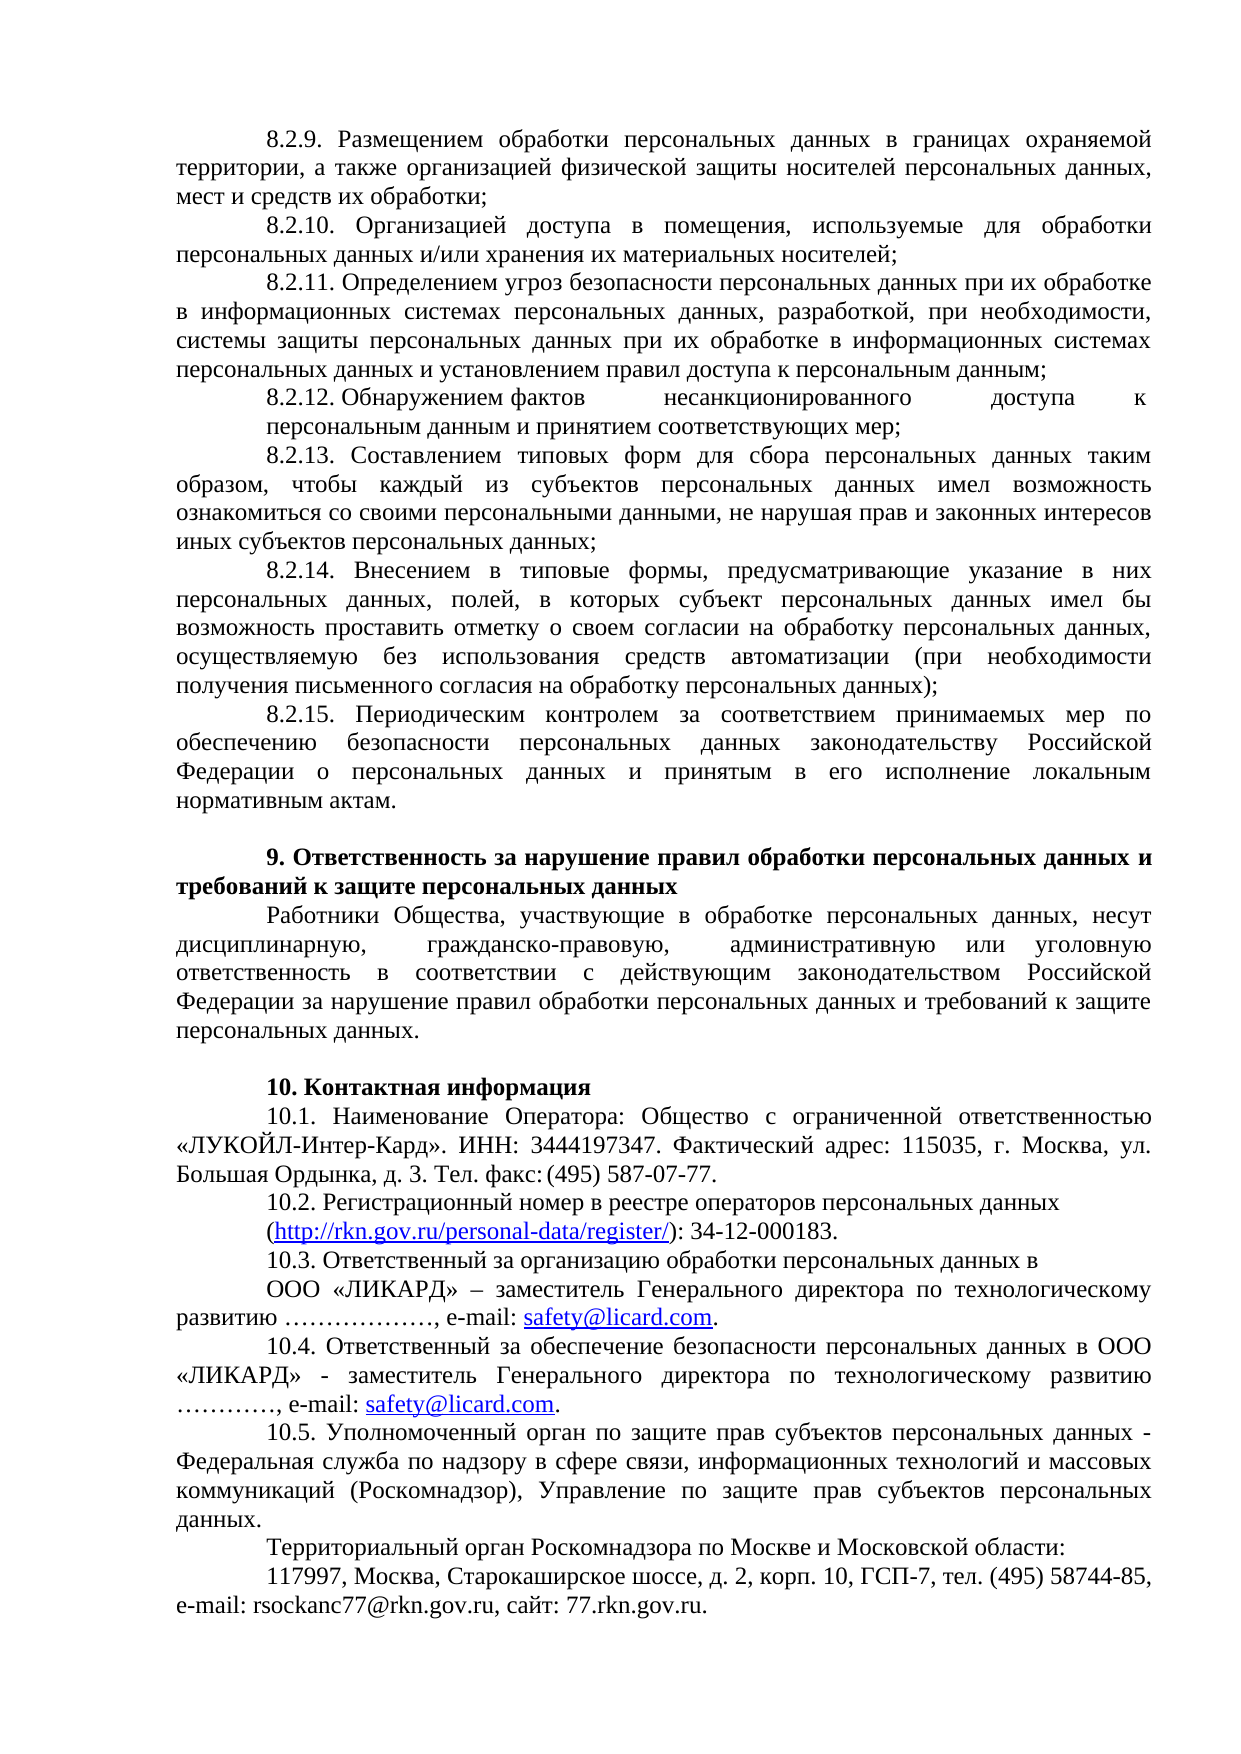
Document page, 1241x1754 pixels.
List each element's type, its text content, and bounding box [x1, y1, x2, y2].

text 8.2.11. Определением угроз безопасности персональных данных при их обработке в информационных системах персональных данных, разработкой, при необходимости, системы защиты персональных данных при их обработке в информационных системах персональных данных и установлением правил доступа к персональным данным; [176, 267, 1152, 382]
text 8.2.9. Размещением обработки персональных данных в границах охраняемой территории, а также организацией физической защиты носителей персональных данных, мест и средств их обработки; [176, 124, 1152, 210]
text 8.2.10. Организацией доступа в помещения, используемые для обработки персональных данных и/или хранения их материальных носителей; [176, 210, 1152, 267]
text 8.2.12. Обнаружением фактов несанкционированного доступа к [176, 382, 1152, 411]
text 10.3. Ответственный за организацию обработки персональных данных в [176, 1245, 1152, 1274]
text 8.2.13. Составлением типовых форм для сбора персональных данных таким образом, чтобы каждый из субъектов персональных данных имел возможность ознакомиться со своими персональными данными, не нарушая прав и законных интересов иных субъектов персональных данных; [176, 440, 1152, 555]
text 10.1. Наименование Оператора: Общество с ограниченной ответственностью «ЛУКОЙЛ-Интер-Кард». ИНН: 3444197347. Фактический адрес: 115035, г. Москва, ул. Большая Ордынка, д. 3. Тел. факс: (495) 587-07-77. [176, 1101, 1152, 1187]
text 10.5. Уполномоченный орган по защите прав субъектов персональных данных - Федеральная служба по надзору в сфере связи, информационных технологий и массовых коммуникаций (Роскомнадзор), Управление по защите прав субъектов персональных данных. [176, 1417, 1152, 1532]
text 8.2.15. Периодическим контролем за соответствием принимаемых мер по обеспечению безопасности персональных данных законодательству Российской Федерации о персональных данных и принятым в его исполнение локальным нормативным актам. [176, 699, 1152, 814]
text ООО «ЛИКАРД» – заместитель Генерального директора по технологическому развитию ………………, e-mail: safety@licard.com. [176, 1274, 1152, 1331]
subtitle 9. Ответственность за нарушение правил обработки персональных данных и требований к защите персональных данных [176, 842, 1152, 900]
text 8.2.14. Внесением в типовые формы, предусматривающие указание в них персональных данных, полей, в которых субъект персональных данных имел бы возможность проставить отметку о своем согласии на обработку персональных данных, осуществляемую без использования средств автоматизации (при необходимости получения письменного согласия на обработку персональных данных); [176, 555, 1152, 699]
text Работники Общества, участвующие в обработке персональных данных, несут дисциплинарную, гражданско-правовую, административную или уголовную ответственность в соответствии с действующим законодательством Российской Федерации за нарушение правил обработки персональных данных и требований к защите персональных данных. [176, 900, 1152, 1044]
text (http://rkn.gov.ru/personal-data/register/): 34-12-000183. [176, 1216, 1152, 1245]
subtitle 10. Контактная информация [176, 1072, 1152, 1101]
text 10.4. Ответственный за обеспечение безопасности персональных данных в ООО «ЛИКАРД» - заместитель Генерального директора по технологическому развитию …………, e-mail: safety@licard.com. [176, 1331, 1152, 1417]
text 10.2. Регистрационный номер в реестре операторов персональных данных [176, 1187, 1152, 1216]
text персональным данным и принятием соответствующих мер; [176, 411, 1152, 440]
text Территориальный орган Роскомнадзора по Москве и Московской области: [176, 1532, 1152, 1561]
text 117997, Москва, Старокаширское шоссе, д. 2, корп. 10, ГСП-7, тел. (495) 58744-85, e-mail: rsockanc77@rkn.gov.ru, сайт: 77.rkn.gov.ru. [176, 1561, 1152, 1619]
